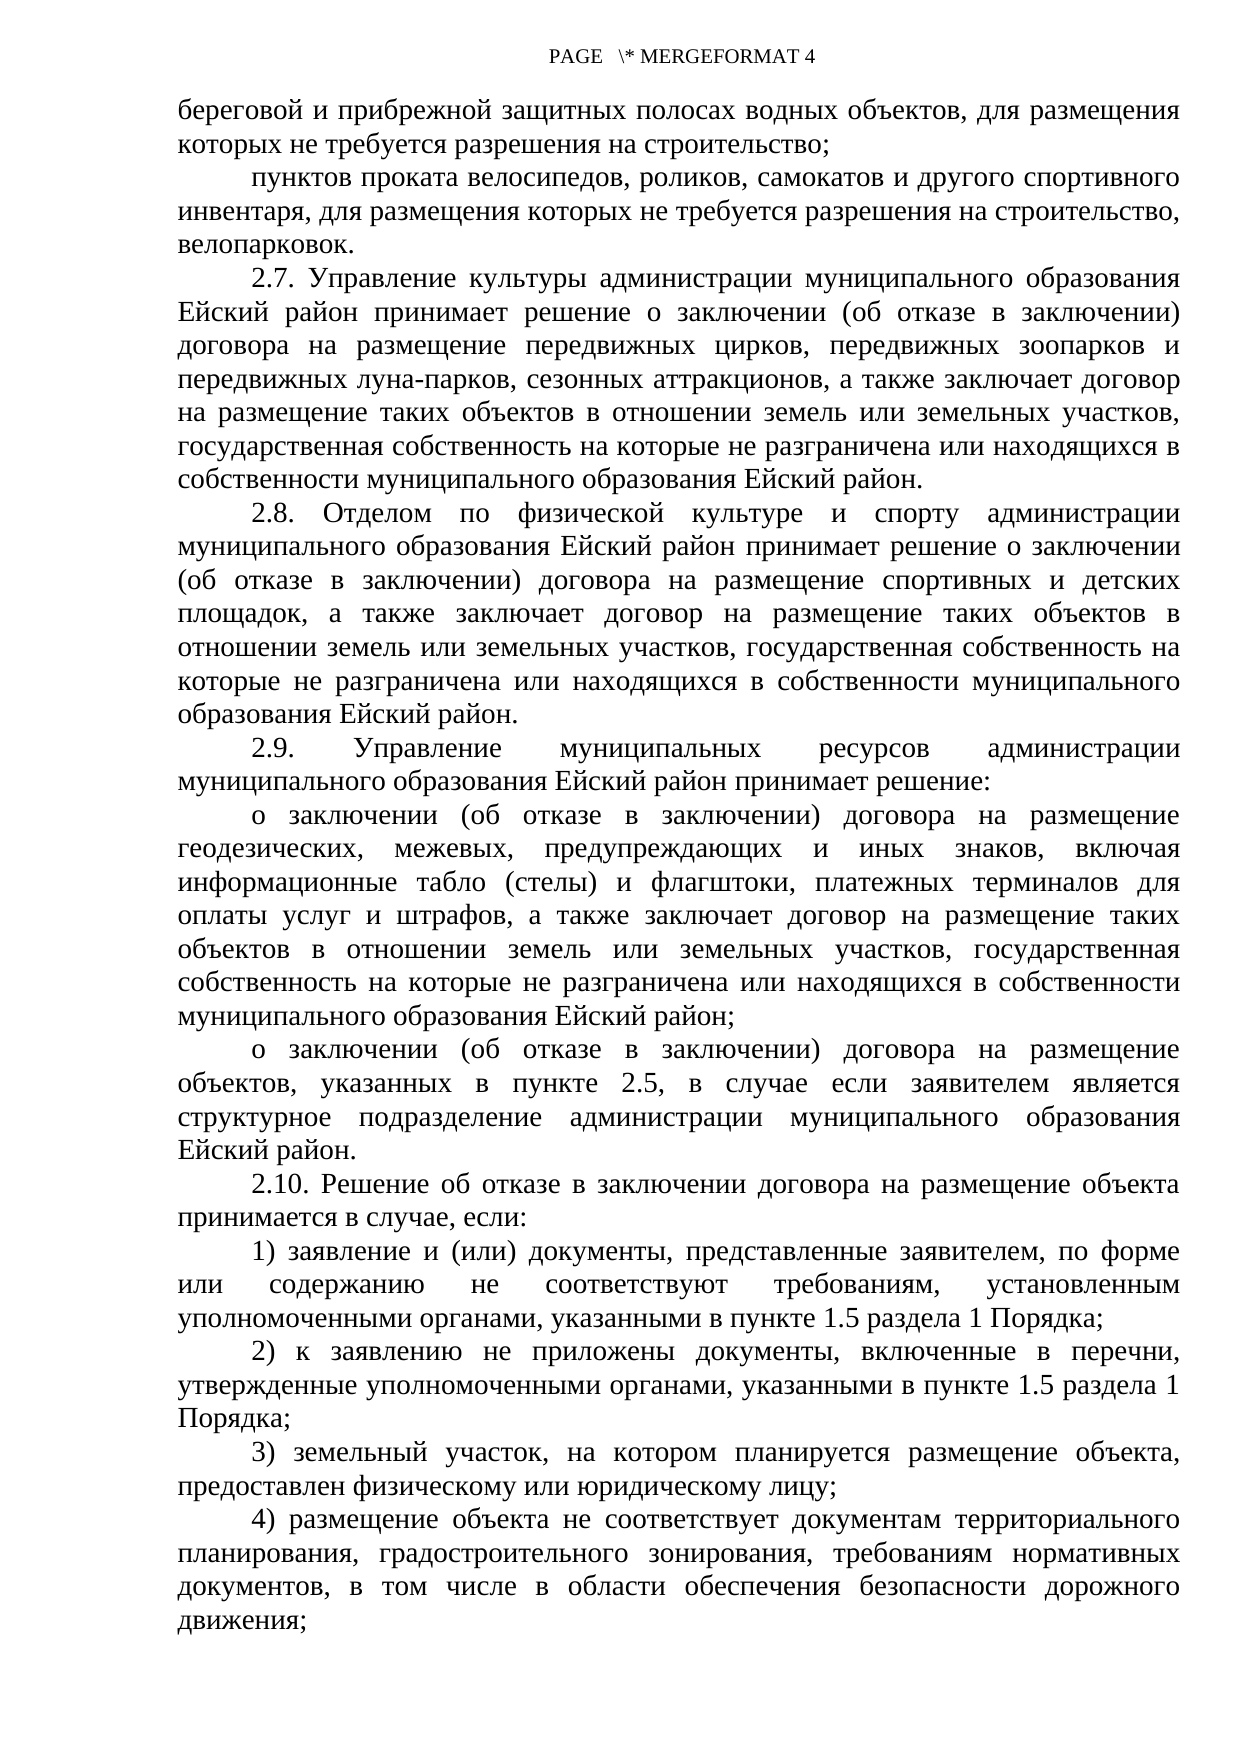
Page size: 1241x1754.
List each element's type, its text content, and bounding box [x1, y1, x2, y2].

text 2.10. Решение об отказе в заключении договора на размещение объекта принимается в случае, если: [177, 1166, 1181, 1233]
text о заключении (об отказе в заключении) договора на размещение геодезических, межевых, предупреждающих и иных знаков, включая информационные табло (стелы) и флагштоки, платежных терминалов для оплаты услуг и штрафов, а также заключает договор на размещение таких объектов в отношении земель или земельных участков, государственная собственность на которые не разграничена или находящихся в собственности муниципального образования Ейский район; [177, 797, 1181, 1032]
text 2.9. Управление муниципальных ресурсов администрации муниципального образования Ейский район принимает решение: [177, 730, 1181, 797]
text 3) земельный участок, на котором планируется размещение объекта, предоставлен физическому или юридическому лицу; [177, 1434, 1181, 1501]
text пунктов проката велосипедов, роликов, самокатов и другого спортивного инвентаря, для размещения которых не требуется разрешения на строительство, велопарковок. [177, 159, 1181, 260]
text 2.7. Управление культуры администрации муниципального образования Ейский район принимает решение о заключении (об отказе в заключении) договора на размещение передвижных цирков, передвижных зоопарков и передвижных луна-парков, сезонных аттракционов, а также заключает договор на размещение таких объектов в отношении земель или земельных участков, государственная собственность на которые не разграничена или находящихся в собственности муниципального образования Ейский район. [177, 260, 1181, 495]
text 1) заявление и (или) документы, представленные заявителем, по форме или содержанию не соответствуют требованиям, установленным уполномоченными органами, указанными в пункте 1.5 раздела 1 Порядка; [177, 1233, 1181, 1333]
text 2.8. Отделом по физической культуре и спорту администрации муниципального образования Ейский район принимает решение о заключении (об отказе в заключении) договора на размещение спортивных и детских площадок, а также заключает договор на размещение таких объектов в отношении земель или земельных участков, государственная собственность на которые не разграничена или находящихся в собственности муниципального образования Ейский район. [177, 495, 1181, 730]
text 2) к заявлению не приложены документы, включенные в перечни, утвержденные уполномоченными органами, указанными в пункте 1.5 раздела 1 Порядка; [177, 1333, 1181, 1434]
text 4) размещение объекта не соответствует документам территориального планирования, градостроительного зонирования, требованиям нормативных документов, в том числе в области обеспечения безопасности дорожного движения; [177, 1501, 1181, 1635]
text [177, 92, 1181, 159]
text о заключении (об отказе в заключении) договора на размещение объектов, указанных в пункте 2.5, в случае если заявителем является структурное подразделение администрации муниципального образования Ейский район. [177, 1032, 1181, 1166]
